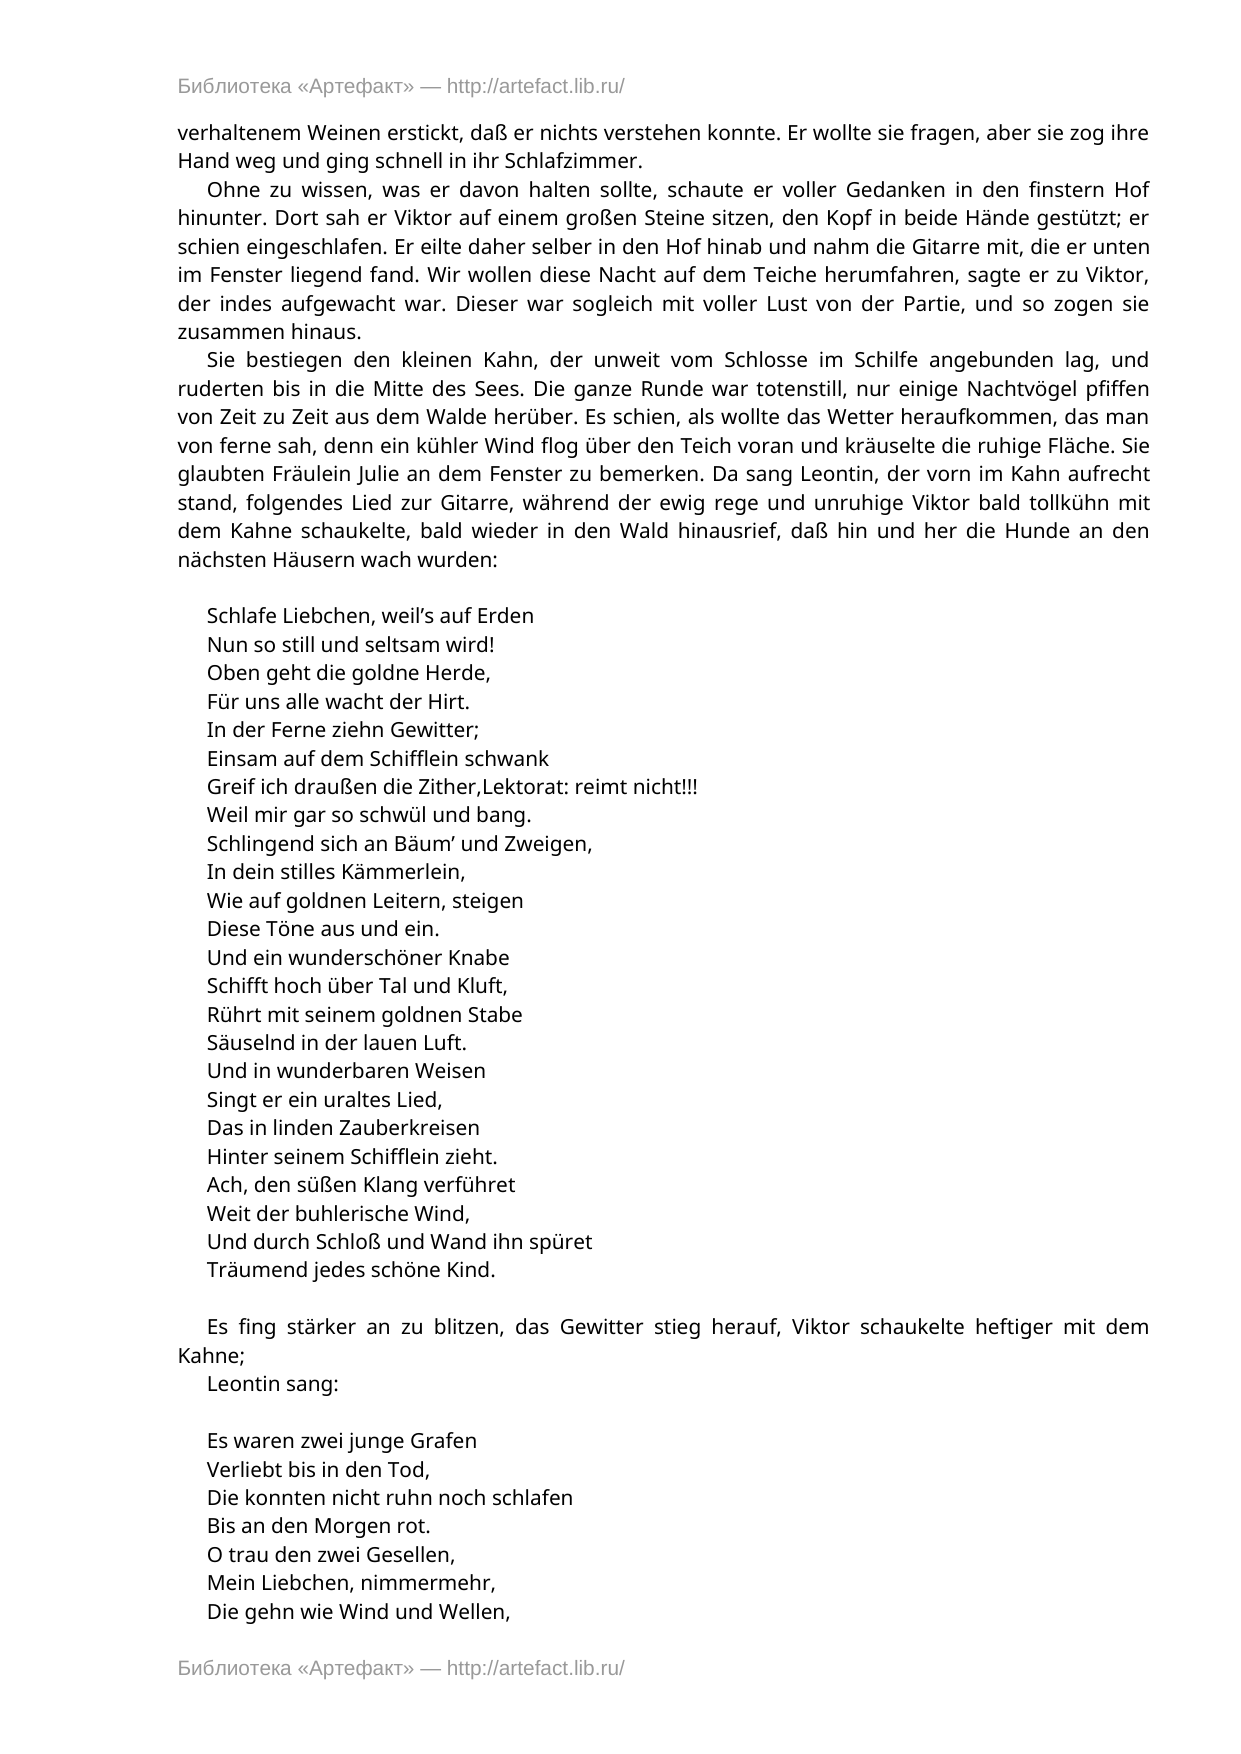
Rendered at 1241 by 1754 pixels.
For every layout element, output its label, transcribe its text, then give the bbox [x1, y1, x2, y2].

text Weil mir gar so schwül und bang. [177, 801, 1152, 829]
text Oben geht die goldne Herde, [177, 658, 1152, 687]
text Nun so still und seltsam wird! [177, 630, 1152, 658]
text Sie bestiegen den kleinen Kahn, der unweit vom Schlosse im Schilfe angebunden lag, und ruderten bis in die Mitte des Sees. Die ganze Runde war totenstill, nur einige Nachtvögel pfiffen von Zeit zu Zeit aus dem Walde herüber. Es schien, als wollte das Wetter heraufkommen, das man von ferne sah, denn ein kühler Wind flog über den Teich voran und kräuselte die ruhige Fläche. Sie glaubten Fräulein Julie an dem Fenster zu bemerken. Da sang Leontin, der vorn im Kahn aufrecht stand, folgendes Lied zur Gitarre, während der ewig rege und unruhige Viktor bald tollkühn mit dem Kahne schaukelte, bald wieder in den Wald hinausrief, daß hin und her die Hunde an den nächsten Häusern wach wurden: [177, 346, 1152, 573]
text Und ein wunderschöner Knabe [177, 943, 1152, 971]
text Säuselnd in der lauen Luft. [177, 1028, 1152, 1057]
text In der Ferne ziehn Gewitter; [177, 715, 1152, 744]
text Hinter seinem Schifflein zieht. [177, 1142, 1152, 1170]
text Und durch Schloß und Wand ihn spüret [177, 1227, 1152, 1256]
text Leontin sang: [177, 1369, 1152, 1398]
text Schlafe Liebchen, weil’s auf Erden [177, 602, 1152, 630]
text Einsam auf dem Schifflein schwank [177, 744, 1152, 772]
text Für uns alle wacht der Hirt. [177, 687, 1152, 715]
text Weit der buhlerische Wind, [177, 1199, 1152, 1227]
text Und in wunderbaren Weisen [177, 1057, 1152, 1085]
text Ach, den süßen Klang verführet [177, 1170, 1152, 1199]
text Das in linden Zauberkreisen [177, 1113, 1152, 1142]
text Schlingend sich an Bäum’ und Zweigen, [177, 829, 1152, 857]
text Singt er ein uraltes Lied, [177, 1085, 1152, 1113]
text Mein Liebchen, nimmermehr, [177, 1568, 1152, 1597]
text Rührt mit seinem goldnen Stabe [177, 1000, 1152, 1028]
text Die gehn wie Wind und Wellen, [177, 1597, 1152, 1625]
text Die konnten nicht ruhn noch schlafen [177, 1483, 1152, 1512]
text O trau den zwei Gesellen, [177, 1540, 1152, 1568]
text Es waren zwei junge Grafen [177, 1426, 1152, 1455]
text Greif ich draußen die Zither,Lektorat: reimt nicht!!! [177, 772, 1152, 801]
text Verliebt bis in den Tod, [177, 1455, 1152, 1483]
text Bis an den Morgen rot. [177, 1512, 1152, 1540]
text In dein stilles Kämmerlein, [177, 857, 1152, 886]
text Ohne zu wissen, was er davon halten sollte, schaute er voller Gedanken in den finstern Hof hinunter. Dort sah er Viktor auf einem großen Steine sitzen, den Kopf in beide Hände gestützt; er schien eingeschlafen. Er eilte daher selber in den Hof hinab und nahm die Gitarre mit, die er unten im Fenster liegend fand. Wir wollen diese Nacht auf dem Teiche herumfahren, sagte er zu Viktor, der indes aufgewacht war. Dieser war sogleich mit voller Lust von der Partie, und so zogen sie zusammen hinaus. [177, 175, 1152, 346]
text Wie auf goldnen Leitern, steigen [177, 886, 1152, 914]
text Diese Töne aus und ein. [177, 914, 1152, 943]
text Schifft hoch über Tal und Kluft, [177, 971, 1152, 1000]
text Es fing stärker an zu blitzen, das Gewitter stieg herauf, Viktor schaukelte heftiger mit dem Kahne; [177, 1312, 1152, 1369]
text Träumend jedes schöne Kind. [177, 1256, 1152, 1284]
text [177, 118, 1152, 175]
